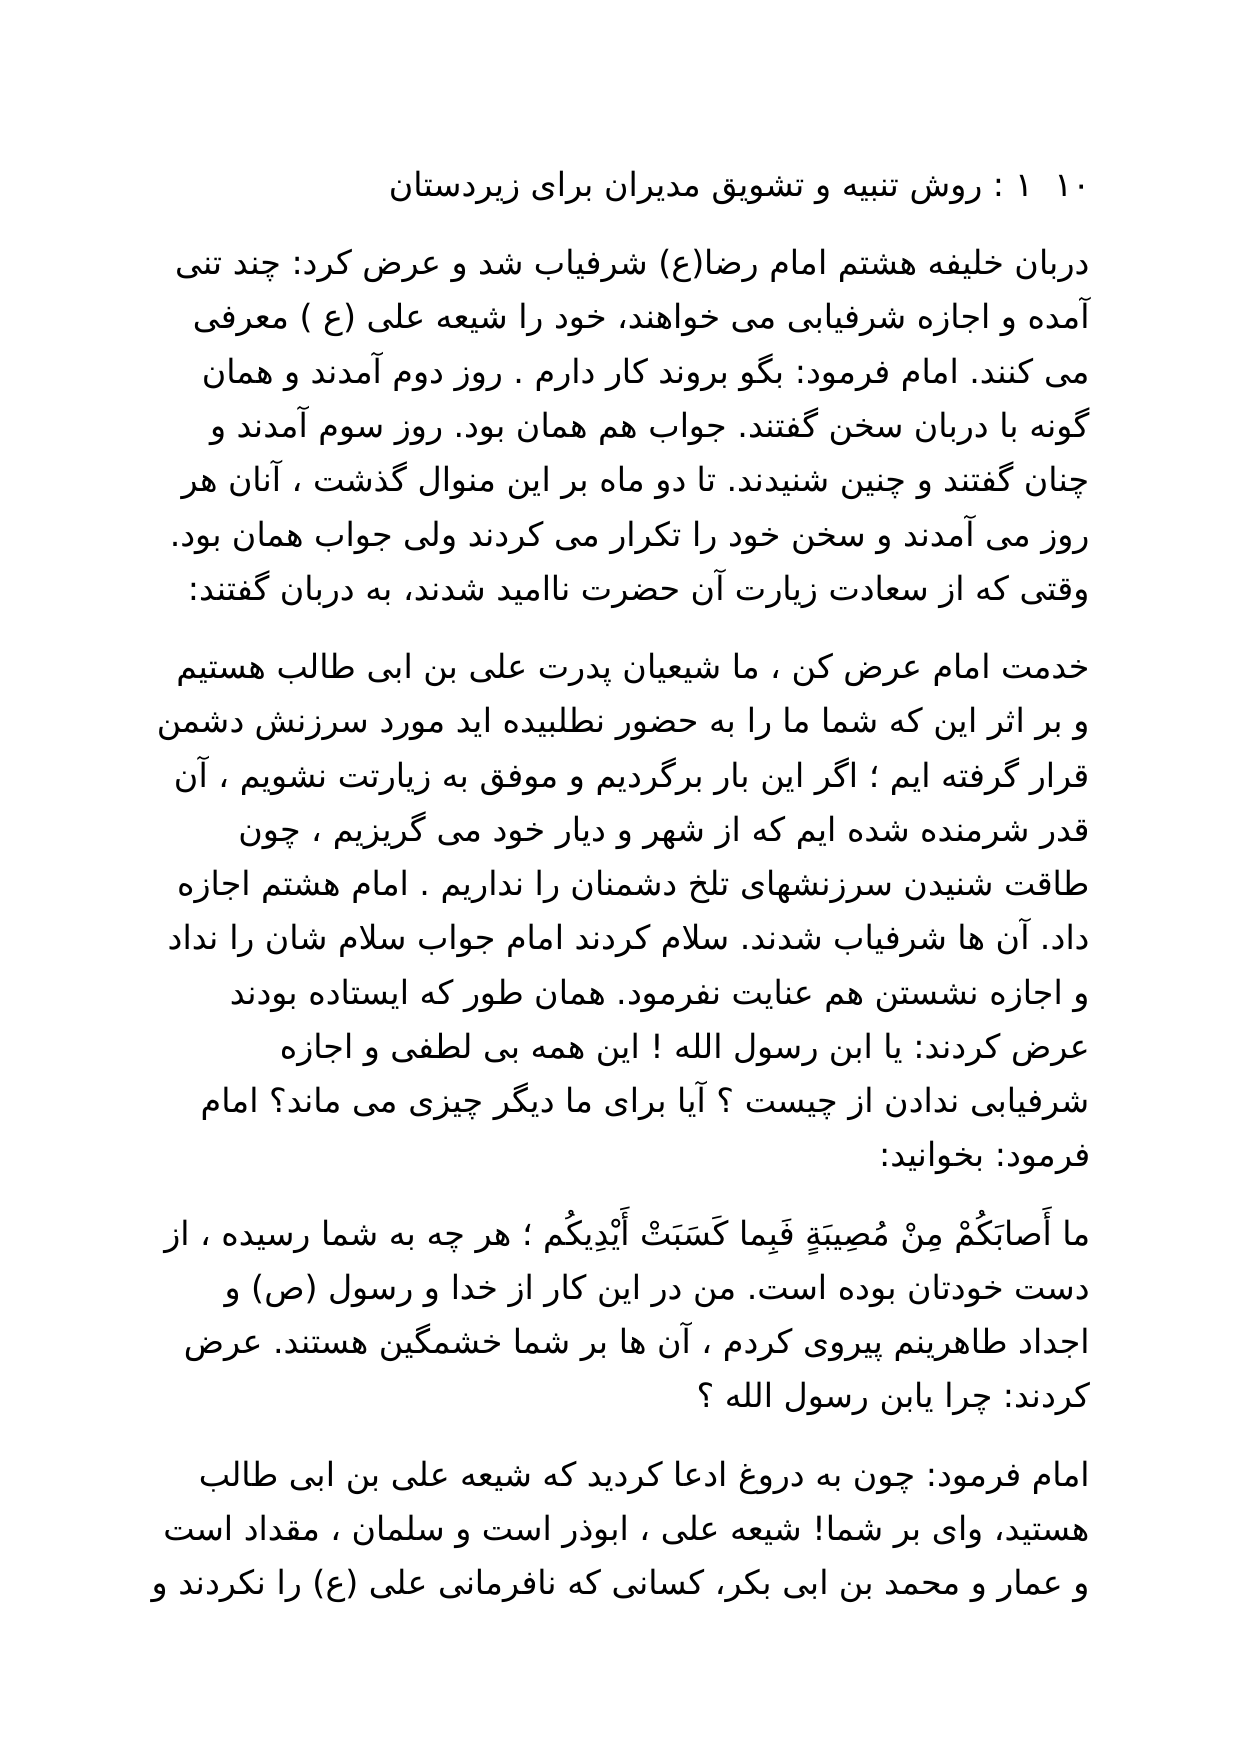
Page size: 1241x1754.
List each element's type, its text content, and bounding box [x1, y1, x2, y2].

text ۱۰  ۱ : روش تنبیه و تشویق مدیران برای زیردستان [150, 150, 1090, 204]
text دربان خلیفه هشتم امام رضا(ع) شرفیاب شد و عرض کرد: چند تنی آمده و اجازه شرفیابی می خواهند، خود را شیعه علی (ع ) معرفی می کنند. امام فرمود: بگو بروند کار دارم . روز دوم آمدند و همان گونه با دربان سخن گفتند. جواب هم همان بود. روز سوم آمدند و چنان گفتند و چنین شنیدند. تا دو ماه بر این منوال گذشت ، آنان هر روز می آمدند و سخن خود را تکرار می کردند ولی جواب همان بود. وقتی که از سعادت زیارت آن حضرت ناامید شدند، به دربان گفتند: [150, 228, 1090, 608]
text خدمت امام عرض کن ، ما شیعیان پدرت علی بن ابی طالب هستیم و بر اثر این که شما ما را به حضور نطلبیده اید مورد سرزنش دشمن قرار گرفته ایم ؛ اگر این بار برگردیم و موفق به زیارتت نشویم ، آن قدر شرمنده شده ایم که از شهر و دیار خود می گریزیم ، چون طاقت شنیدن سرزنشهای تلخ دشمنان را نداریم . امام هشتم اجازه داد. آن ها شرفیاب شدند. سلام کردند امام جواب سلام شان را نداد و اجازه نشستن هم عنایت نفرمود. همان طور که ایستاده بودند عرض کردند: یا ابن رسول الله ! این همه بی لطفی و اجازه شرفیابی ندادن از چیست ؟ آیا برای ما دیگر چیزی می ماند؟ امام فرمود: بخوانید: [150, 632, 1090, 1175]
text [150, 1440, 1090, 1603]
text ما أَصابَکُمْ مِنْ مُصِیبَةٍ فَبِما کَسَبَتْ أَیْدِیکُم ؛ هر چه به شما رسیده ، از دست خودتان بوده است. من در این کار از خدا و رسول (ص) و اجداد طاهرینم پیروی کردم ، آن ها بر شما خشمگین هستند. عرض کردند: چرا یابن رسول الله ؟ [150, 1199, 1090, 1416]
